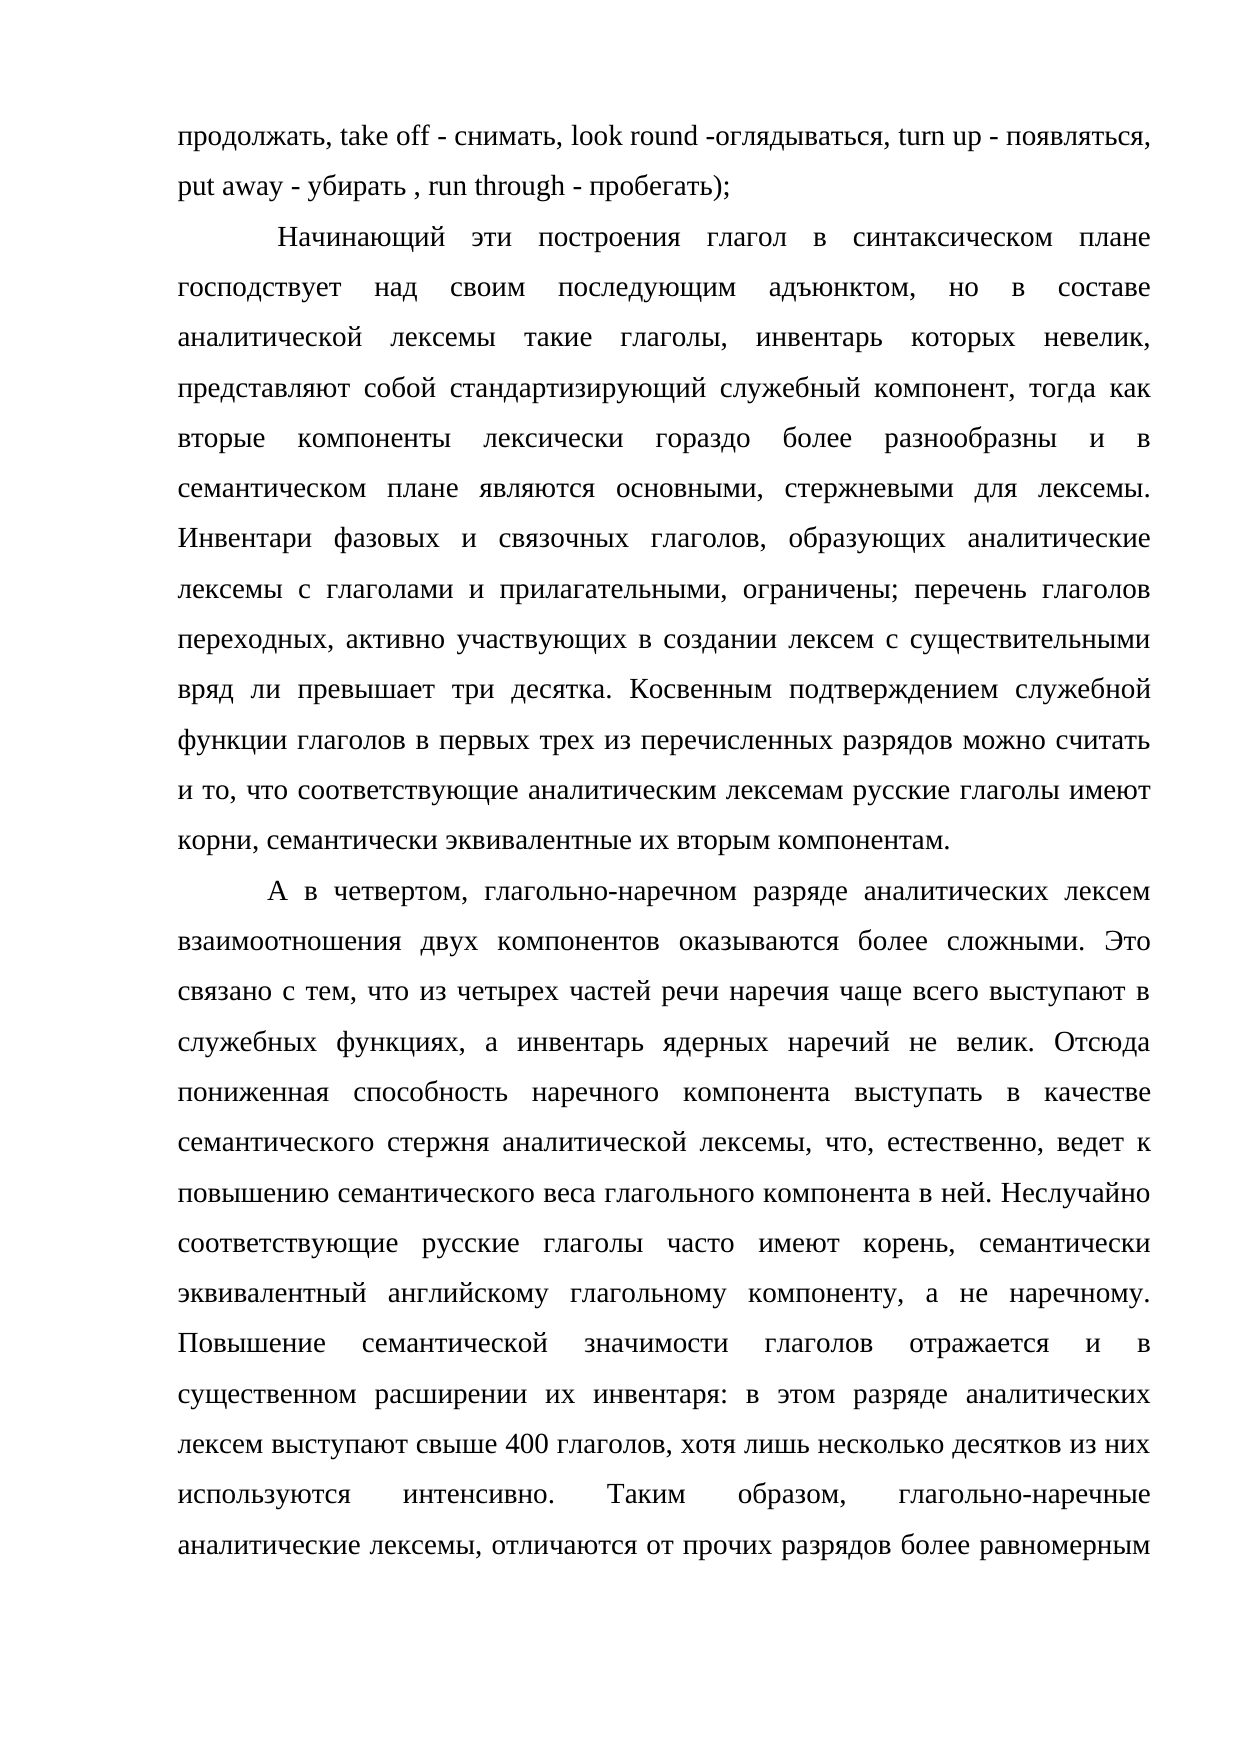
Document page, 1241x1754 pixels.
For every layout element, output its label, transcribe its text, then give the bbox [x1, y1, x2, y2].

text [177, 118, 1152, 202]
text Начинающий эти построения глагол в синтаксическом плане господствует над своим последующим адъюнктом, но в составе аналитической лексемы такие глаголы, инвентарь которых невелик, представляют собой стандартизирующий служебный компонент, тогда как вторые компоненты лексически гораздо более разнообразны и в семантическом плане являются основными, стержневыми для лексемы. Инвентари фазовых и связочных глаголов, образующих аналитические лексемы с глаголами и прилагательными, ограничены; перечень глаголов переходных, активно участвующих в создании лексем с существительными вряд ли превышает три десятка. Косвенным подтверждением служебной функции глаголов в первых трех из перечисленных разрядов можно считать и то, что соответствующие аналитическим лексемам русские глаголы имеют корни, семантически эквивалентные их вторым компонентам. [177, 219, 1152, 856]
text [177, 873, 1152, 1560]
